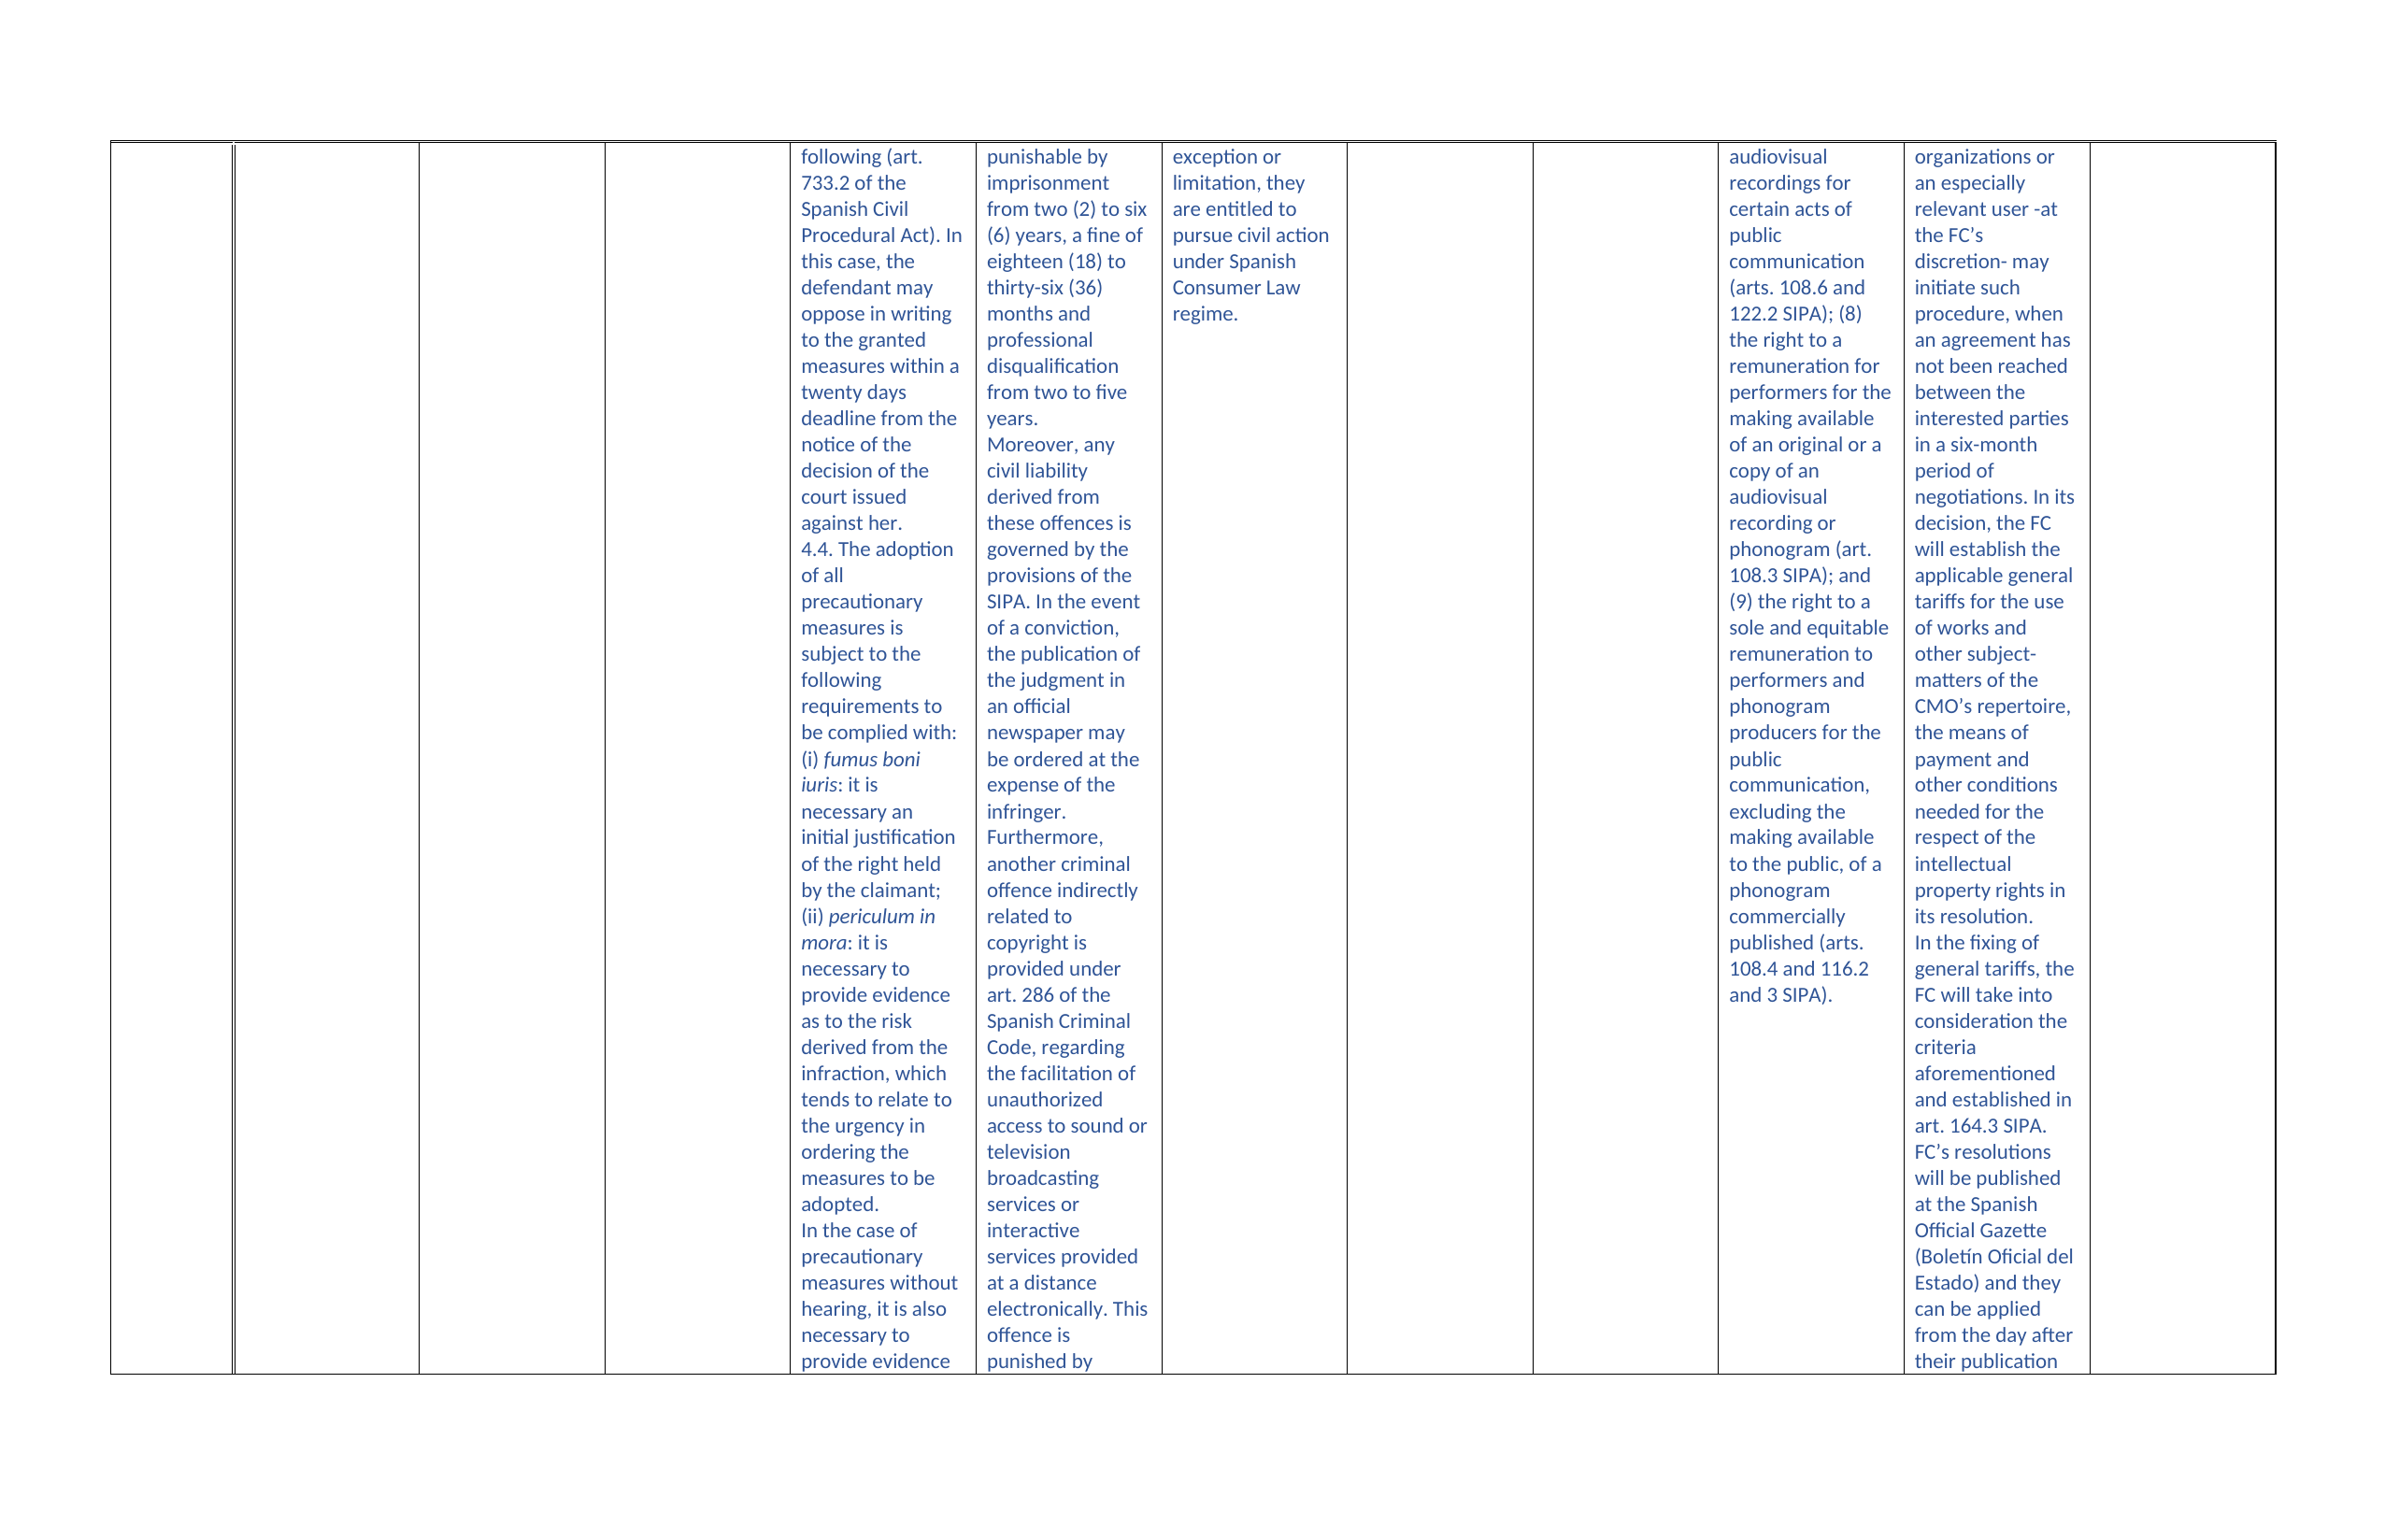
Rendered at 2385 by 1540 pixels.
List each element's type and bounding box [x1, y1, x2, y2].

table_cell [420, 143, 605, 1374]
table_cell [111, 141, 234, 1374]
table_cell [977, 143, 1162, 1374]
table_cell [791, 143, 976, 1374]
table_cell [606, 143, 790, 1374]
table_cell [1348, 143, 1533, 1374]
table_cell [1163, 143, 1347, 1374]
table_cell [1534, 143, 1718, 1374]
table_cell [1719, 143, 1904, 1374]
table_cell [234, 143, 419, 1374]
table_cell [1905, 143, 2090, 1374]
table_cell [2091, 143, 2275, 1374]
